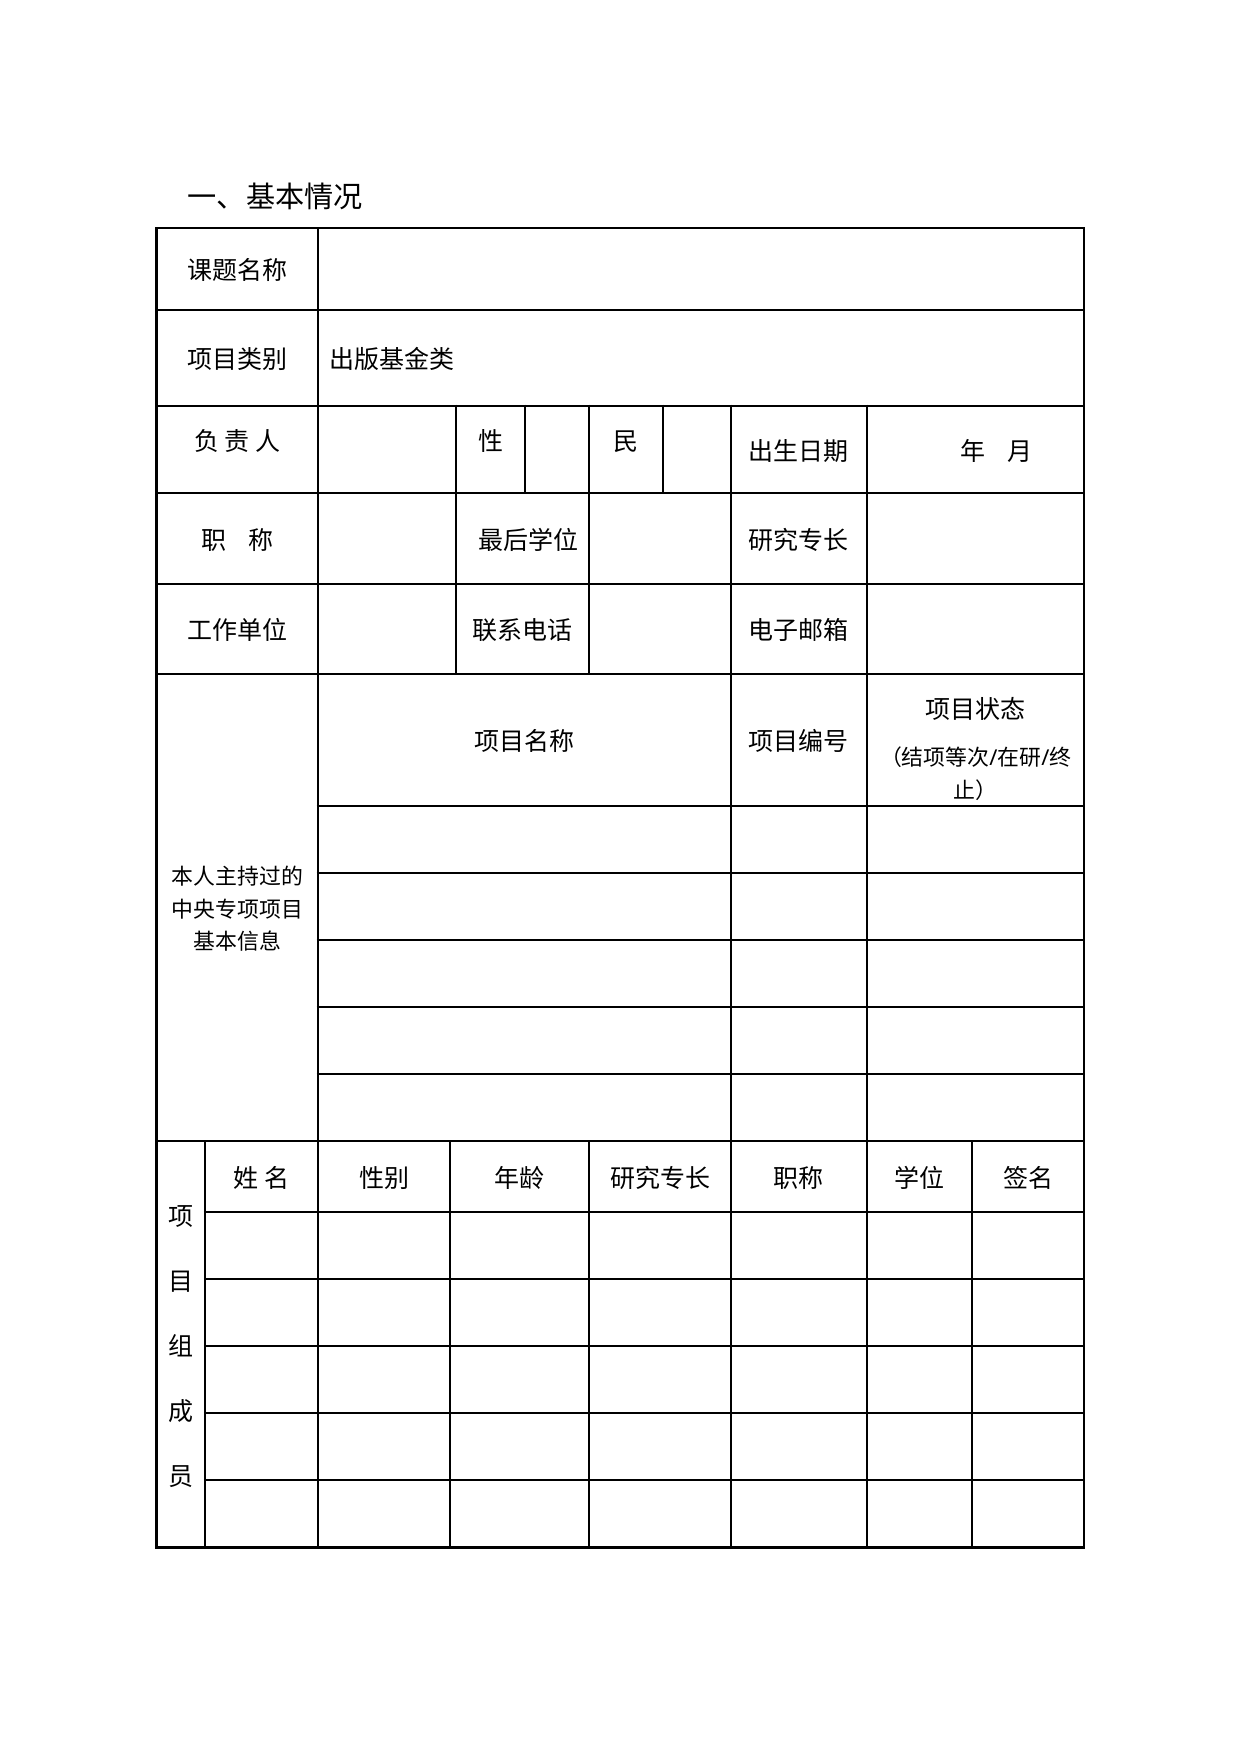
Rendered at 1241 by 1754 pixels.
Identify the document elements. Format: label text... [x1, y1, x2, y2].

table_cell 项目名称 [319, 675, 730, 805]
table_cell 职 称 [158, 494, 317, 583]
table_cell 性别 [457, 407, 524, 492]
table_cell [590, 1347, 730, 1412]
table_cell [732, 1414, 866, 1479]
table_cell [206, 1414, 317, 1479]
table_cell 工作单位 [158, 585, 317, 673]
table_cell [319, 1008, 730, 1073]
table_cell [590, 585, 730, 673]
table_cell 年龄 [451, 1142, 588, 1211]
table_cell [590, 1213, 730, 1278]
table_cell [868, 874, 1083, 939]
table_cell 研究专长 [590, 1142, 730, 1211]
table_header 课题名称 [158, 229, 317, 309]
table_cell [973, 1481, 1083, 1546]
table_cell 年 月 [868, 407, 1083, 492]
table_cell [732, 1008, 866, 1073]
table_cell 签名 [973, 1142, 1083, 1211]
text 一、基本情况 [187, 162, 1053, 227]
table_cell [868, 807, 1083, 872]
table_cell [451, 1481, 588, 1546]
table_cell [973, 1414, 1083, 1479]
table_cell 民 族 [590, 407, 662, 492]
table_cell [973, 1280, 1083, 1345]
table_cell [319, 1481, 449, 1546]
table_cell [868, 1008, 1083, 1073]
table_cell [451, 1280, 588, 1345]
table_cell [868, 1414, 971, 1479]
table_cell [319, 407, 455, 492]
table_cell [206, 1213, 317, 1278]
table_cell [451, 1213, 588, 1278]
table_cell [319, 1414, 449, 1479]
table_cell [206, 1280, 317, 1345]
table_cell [319, 807, 730, 872]
table_cell [590, 1280, 730, 1345]
table_cell [732, 1075, 866, 1140]
table_cell [868, 585, 1083, 673]
table_cell [732, 1481, 866, 1546]
table_cell [868, 1347, 971, 1412]
table_cell 本人主持过的 中央专项项目基本信息 [158, 675, 317, 1140]
table_cell [319, 874, 730, 939]
table_cell [868, 494, 1083, 583]
table_cell 最后学位 [457, 494, 588, 583]
table_cell [451, 1347, 588, 1412]
table_cell [319, 1213, 449, 1278]
table_cell [206, 1347, 317, 1412]
table_cell [526, 407, 588, 492]
table_cell [319, 494, 455, 583]
table_cell 联系电话 [457, 585, 588, 673]
table_cell 出生日期 [732, 407, 866, 492]
table_header [319, 229, 1083, 309]
table_cell [732, 1213, 866, 1278]
table_cell [451, 1414, 588, 1479]
table_cell 性别 [319, 1142, 449, 1211]
table_cell 项目组成员 [158, 1142, 204, 1546]
table_cell [319, 941, 730, 1006]
table_cell [732, 874, 866, 939]
table_cell [732, 941, 866, 1006]
table_cell 姓 名 [206, 1142, 317, 1211]
table_cell [732, 1280, 866, 1345]
table_cell 项目状态 （结项等次/在研/终止） [868, 675, 1083, 805]
table_cell 项目编号 [732, 675, 866, 805]
table_cell [319, 1075, 730, 1140]
table_cell [868, 941, 1083, 1006]
table_cell [319, 1347, 449, 1412]
table_cell [590, 1481, 730, 1546]
table_cell 电子邮箱 [732, 585, 866, 673]
table_cell 项目类别 [158, 311, 317, 404]
table_cell 学位 [868, 1142, 971, 1211]
table_cell [868, 1075, 1083, 1140]
table_cell 职称 [732, 1142, 866, 1211]
table_cell [590, 494, 730, 583]
table_cell 研究专长 [732, 494, 866, 583]
table_cell [590, 1414, 730, 1479]
table_cell [319, 585, 455, 673]
table_cell [319, 1280, 449, 1345]
table_cell [868, 1280, 971, 1345]
table_cell [732, 807, 866, 872]
table_cell [664, 407, 730, 492]
table_cell [973, 1347, 1083, 1412]
table_cell [206, 1481, 317, 1546]
table_cell [732, 1347, 866, 1412]
table_cell 负 责 人 姓 名 [158, 407, 317, 492]
table_cell [868, 1481, 971, 1546]
table_cell [973, 1213, 1083, 1278]
table_cell 出版基金类 [319, 311, 1083, 404]
table_cell [868, 1213, 971, 1278]
